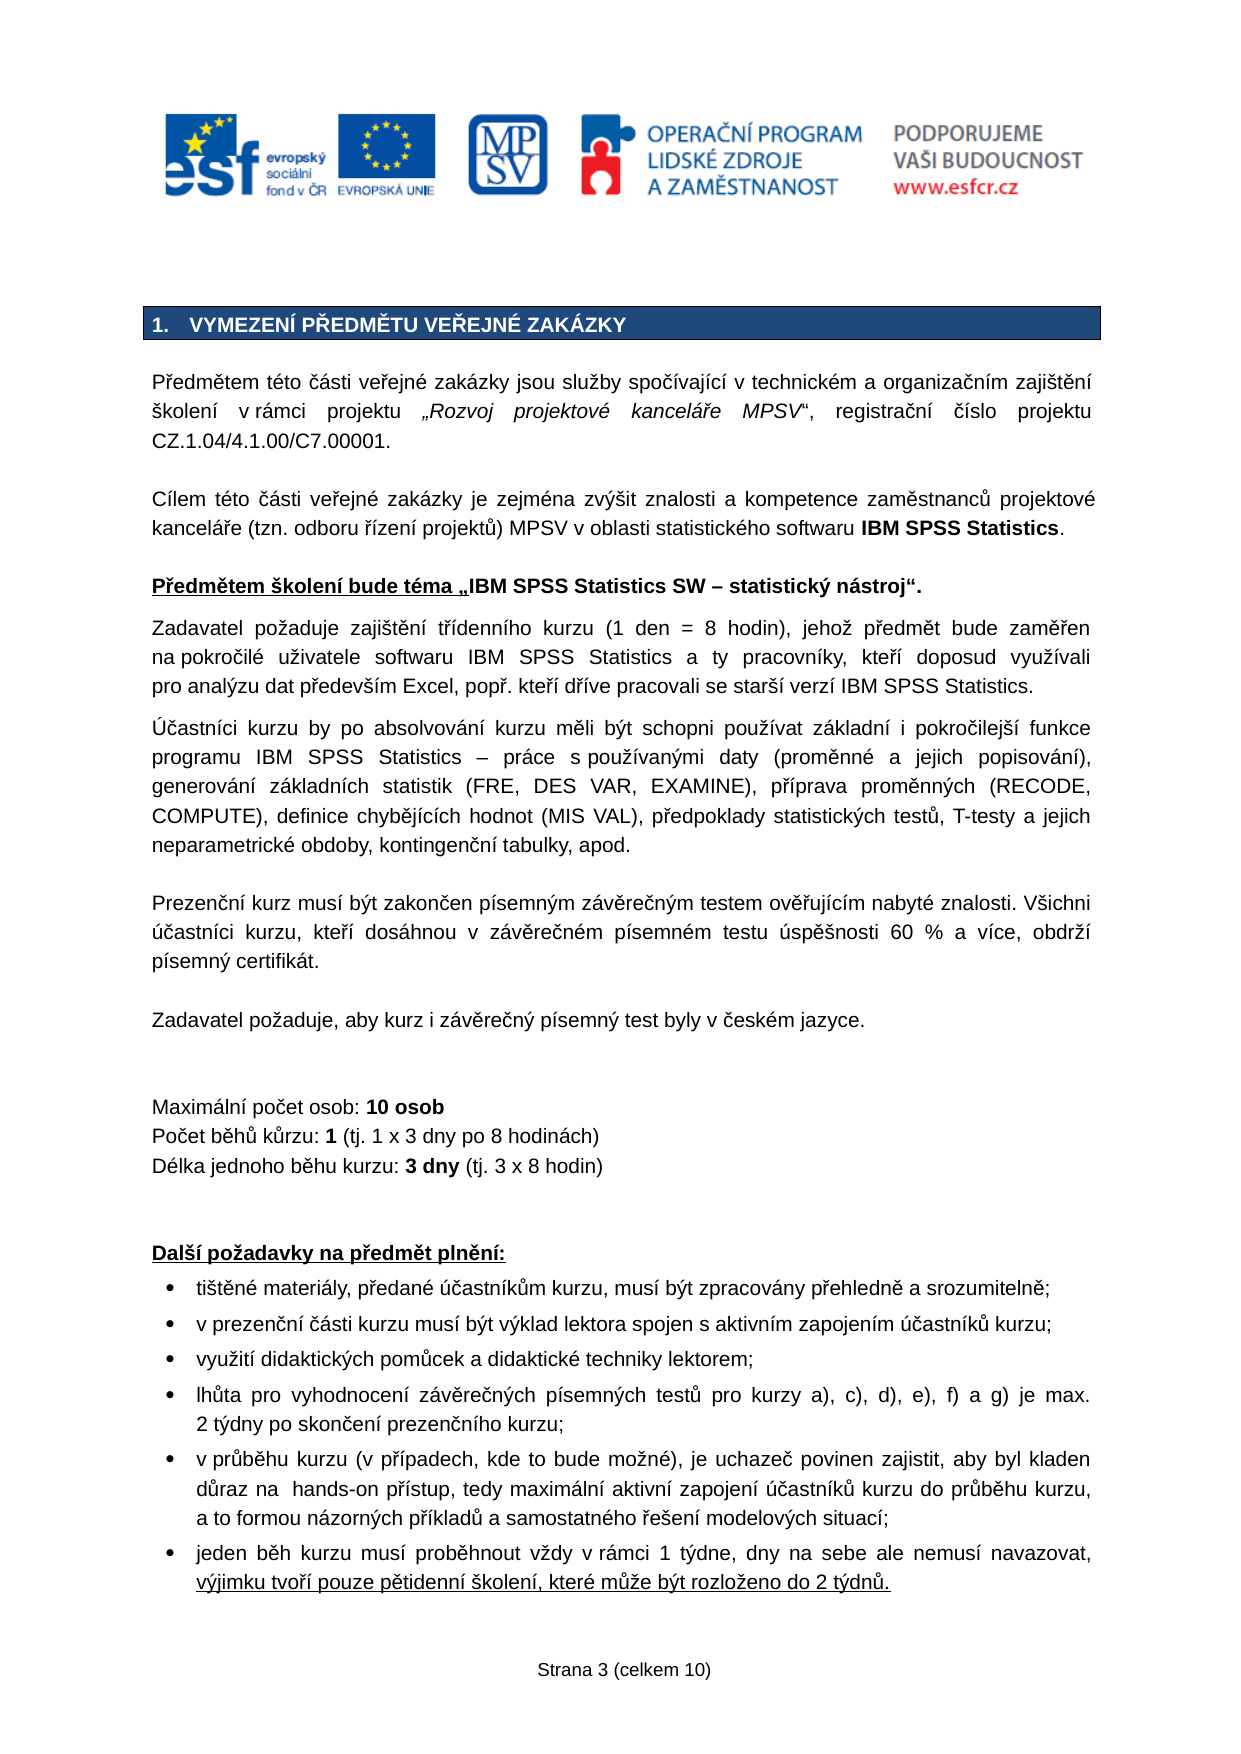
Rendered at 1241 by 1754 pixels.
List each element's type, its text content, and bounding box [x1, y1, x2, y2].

list jeden běh kurzu musí proběhnout vždy v rámci 1 týdne, dny na sebe ale nemusí navazovat, výjimku tvoří pouze pětidenní školení, které může být rozloženo do 2 týdnů. [166, 1536, 1092, 1594]
list lhůta pro vyhodnocení závěrečných písemných testů pro kurzy a), c), d), e), f) a g) je max. 2 týdny po skončení prezenčního kurzu; [166, 1377, 1092, 1436]
text 1. VYMEZENÍ předmětu veřejné zakázky [144, 307, 1100, 339]
text Předmětem této části veřejné zakázky jsou služby spočívající v technickém a organizačním zajištění školení v rámci projektu „Rozvoj projektové kanceláře MPSV“, registrační číslo projektu CZ.1.04/4.1.00/C7.00001. [152, 365, 1092, 452]
text Délka jednoho běhu kurzu: 3 dny (tj. 3 x 8 hodin) [152, 1148, 1059, 1177]
list v průběhu kurzu (v případech, kde to bude možné), je uchazeč povinen zajistit, aby byl kladen důraz na hands-on přístup, tedy maximální aktivní zapojení účastníků kurzu do průběhu kurzu, a to formou názorných příkladů a samostatného řešení modelových situací; [166, 1442, 1092, 1529]
list v prezenční části kurzu musí být výklad lektora spojen s aktivním zapojením účastníků kurzu; [166, 1307, 1092, 1336]
text Maximální počet osob: 10 osob [152, 1090, 1059, 1119]
text Další požadavky na předmět plnění: [152, 1236, 1059, 1265]
list využití didaktických pomůcek a didaktické techniky lektorem; [166, 1342, 1092, 1371]
text Počet běhů kůrzu: 1 (tj. 1 x 3 dny po 8 hodinách) [152, 1119, 1059, 1148]
text Prezenční kurz musí být zakončen písemným závěrečným testem ověřujícím nabyté znalosti. Všichni účastníci kurzu, kteří dosáhnou v závěrečném písemném testu úspěšnosti 60 % a více, obdrží písemný certifikát. [152, 886, 1092, 973]
text Zadavatel požaduje, aby kurz i závěrečný písemný test byly v českém jazyce. [152, 1002, 1092, 1032]
text Předmětem školení bude téma „IBM SPSS Statistics SW – statistický nástroj“. [152, 569, 1059, 598]
list tištěné materiály, předané účastníkům kurzu, musí být zpracovány přehledně a srozumitelně; [166, 1271, 1092, 1300]
list Účastníci kurzu by po absolvování kurzu měli být schopni používat základní i pokročilejší funkce programu IBM SPSS Statistics – práce s používanými daty (proměnné a jejich popisování), generování základních statistik (FRE, DES VAR, EXAMINE), příprava proměnných (RECODE, COMPUTE), definice chybějících hodnot (MIS VAL), předpoklady statistických testů, T-testy a jejich neparametrické obdoby, kontingenční tabulky, apod. [152, 711, 1092, 857]
text Cílem této části veřejné zakázky je zejména zvýšit znalosti a kompetence zaměstnanců projektové kanceláře (tzn. odboru řízení projektů) MPSV v oblasti statistického softwaru IBM SPSS Statistics. [152, 482, 1097, 540]
list Zadavatel požaduje zajištění třídenního kurzu (1 den = 8 hodin), jehož předmět bude zaměřen na pokročilé uživatele softwaru IBM SPSS Statistics a ty pracovníky, kteří doposud využívali pro analýzu dat především Excel, popř. kteří dříve pracovali se starší verzí IBM SPSS Statistics. [152, 611, 1092, 698]
